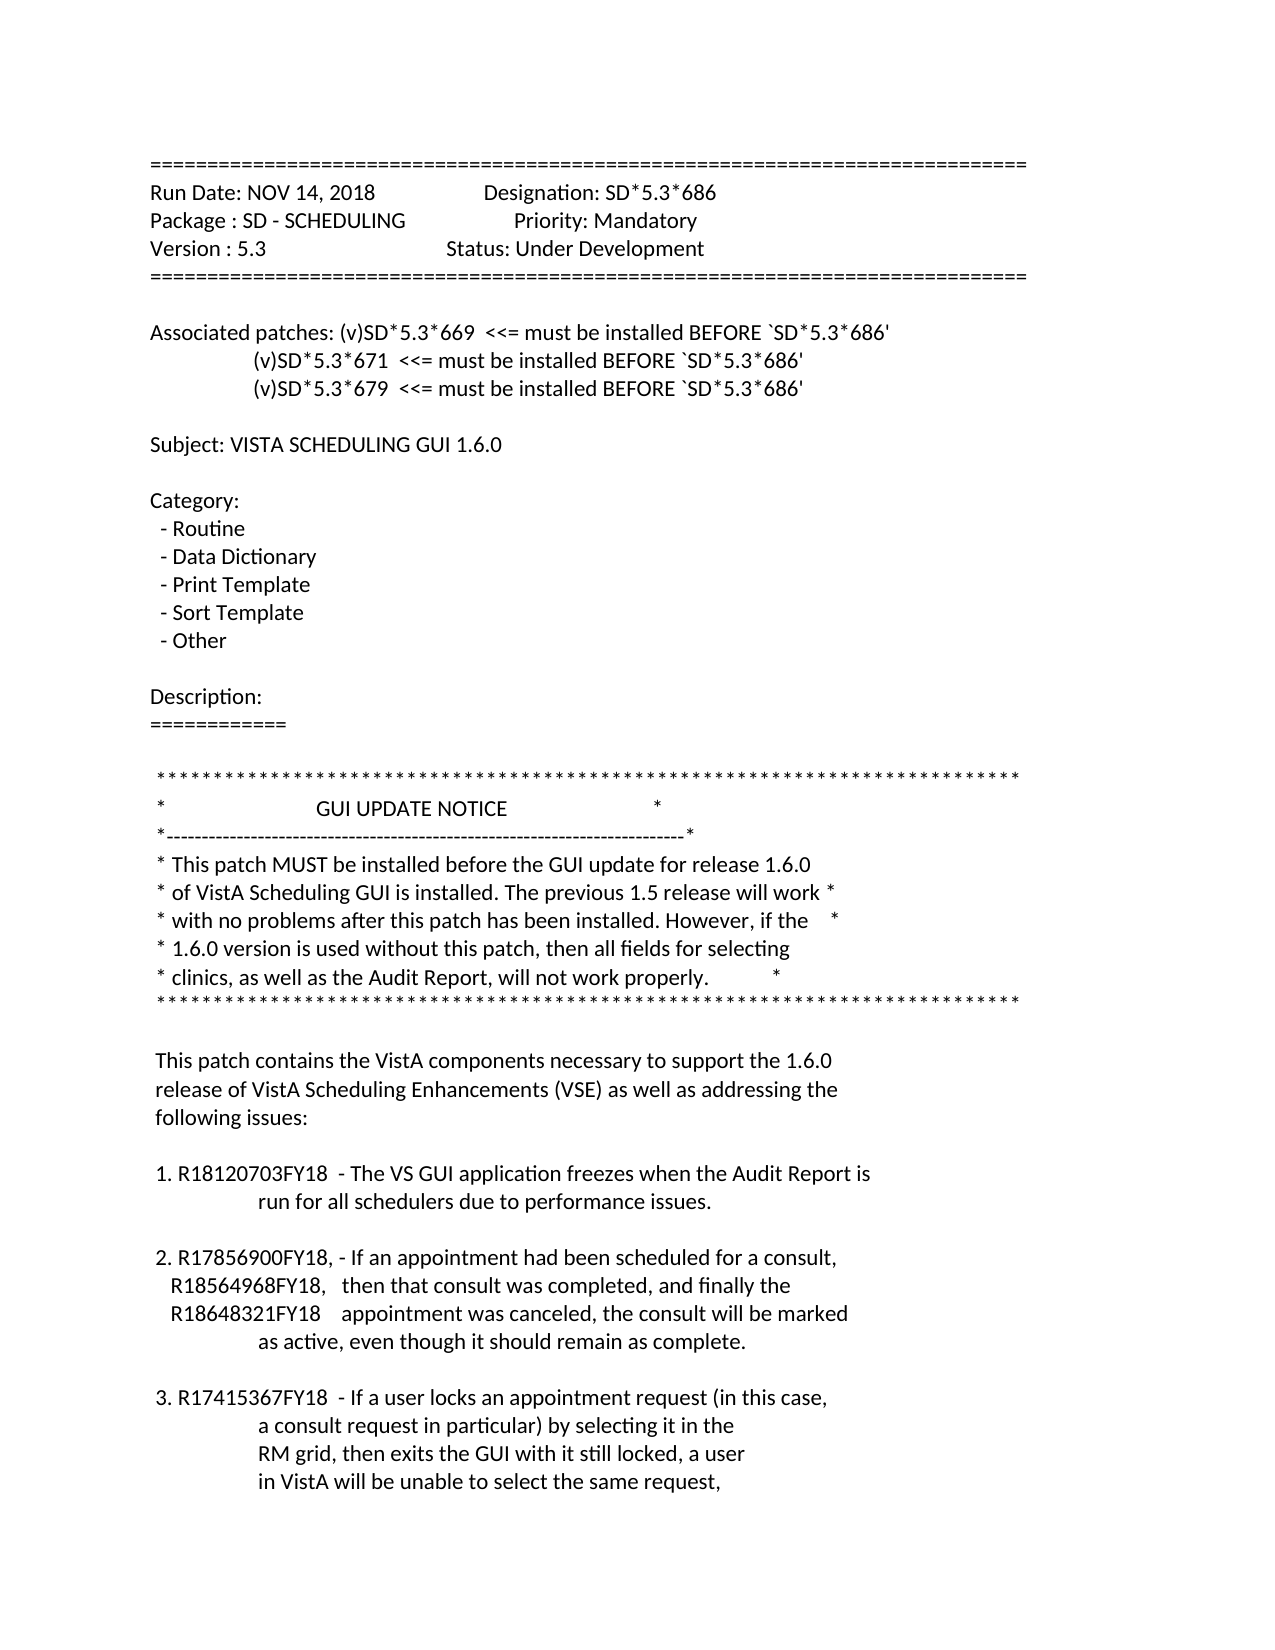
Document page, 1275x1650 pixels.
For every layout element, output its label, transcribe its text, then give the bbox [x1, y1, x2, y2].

text - Print Template [150, 570, 1125, 598]
text Description: [150, 682, 1125, 710]
text Package : SD - SCHEDULING Priority: Mandatory [150, 206, 1125, 234]
text as active, even though it should remain as complete. [150, 1327, 1125, 1355]
text (v)SD*5.3*671 <<= must be installed BEFORE `SD*5.3*686' [150, 346, 1125, 374]
text Version : 5.3 Status: Under Development [150, 234, 1125, 262]
text Associated patches: (v)SD*5.3*669 <<= must be installed BEFORE `SD*5.3*686' [150, 318, 1125, 346]
text ============================================================================= [150, 150, 1125, 178]
text **************************************************************************** [150, 766, 1125, 794]
text * This patch MUST be installed before the GUI update for release 1.6.0 [150, 851, 1125, 878]
text 3. R17415367FY18 - If a user locks an appointment request (in this case, [150, 1383, 1125, 1411]
text * clinics, as well as the Audit Report, will not work properly. * [150, 963, 1125, 991]
text ============ [150, 710, 1125, 738]
text - Routine [150, 514, 1125, 542]
text ============================================================================= [150, 262, 1125, 290]
text RM grid, then exits the GUI with it still locked, a user [150, 1439, 1125, 1467]
text 2. R17856900FY18, - If an appointment had been scheduled for a consult, [150, 1243, 1125, 1271]
text * GUI UPDATE NOTICE * [150, 794, 1125, 822]
text R18648321FY18 appointment was canceled, the consult will be marked [150, 1299, 1125, 1327]
text Run Date: NOV 14, 2018 Designation: SD*5.3*686 [150, 178, 1125, 206]
text a consult request in particular) by selecting it in the [150, 1411, 1125, 1439]
text release of VistA Scheduling Enhancements (VSE) as well as addressing the [150, 1075, 1125, 1103]
text 1. R18120703FY18 - The VS GUI application freezes when the Audit Report is [150, 1159, 1125, 1187]
text in VistA will be unable to select the same request, [150, 1467, 1125, 1495]
text Subject: VISTA SCHEDULING GUI 1.6.0 [150, 430, 1125, 458]
text **************************************************************************** [150, 991, 1125, 1019]
text R18564968FY18, then that consult was completed, and finally the [150, 1271, 1125, 1299]
text following issues: [150, 1103, 1125, 1131]
text *--------------------------------------------------------------------------* [150, 822, 1125, 851]
text * with no problems after this patch has been installed. However, if the * [150, 907, 1125, 934]
text - Sort Template [150, 598, 1125, 626]
text run for all schedulers due to performance issues. [150, 1187, 1125, 1215]
text Category: [150, 486, 1125, 514]
text - Other [150, 626, 1125, 654]
text - Data Dictionary [150, 542, 1125, 570]
text This patch contains the VistA components necessary to support the 1.6.0 [150, 1047, 1125, 1075]
text (v)SD*5.3*679 <<= must be installed BEFORE `SD*5.3*686' [150, 374, 1125, 402]
text * 1.6.0 version is used without this patch, then all fields for selecting [150, 934, 1125, 963]
text * of VistA Scheduling GUI is installed. The previous 1.5 release will work * [150, 878, 1125, 907]
